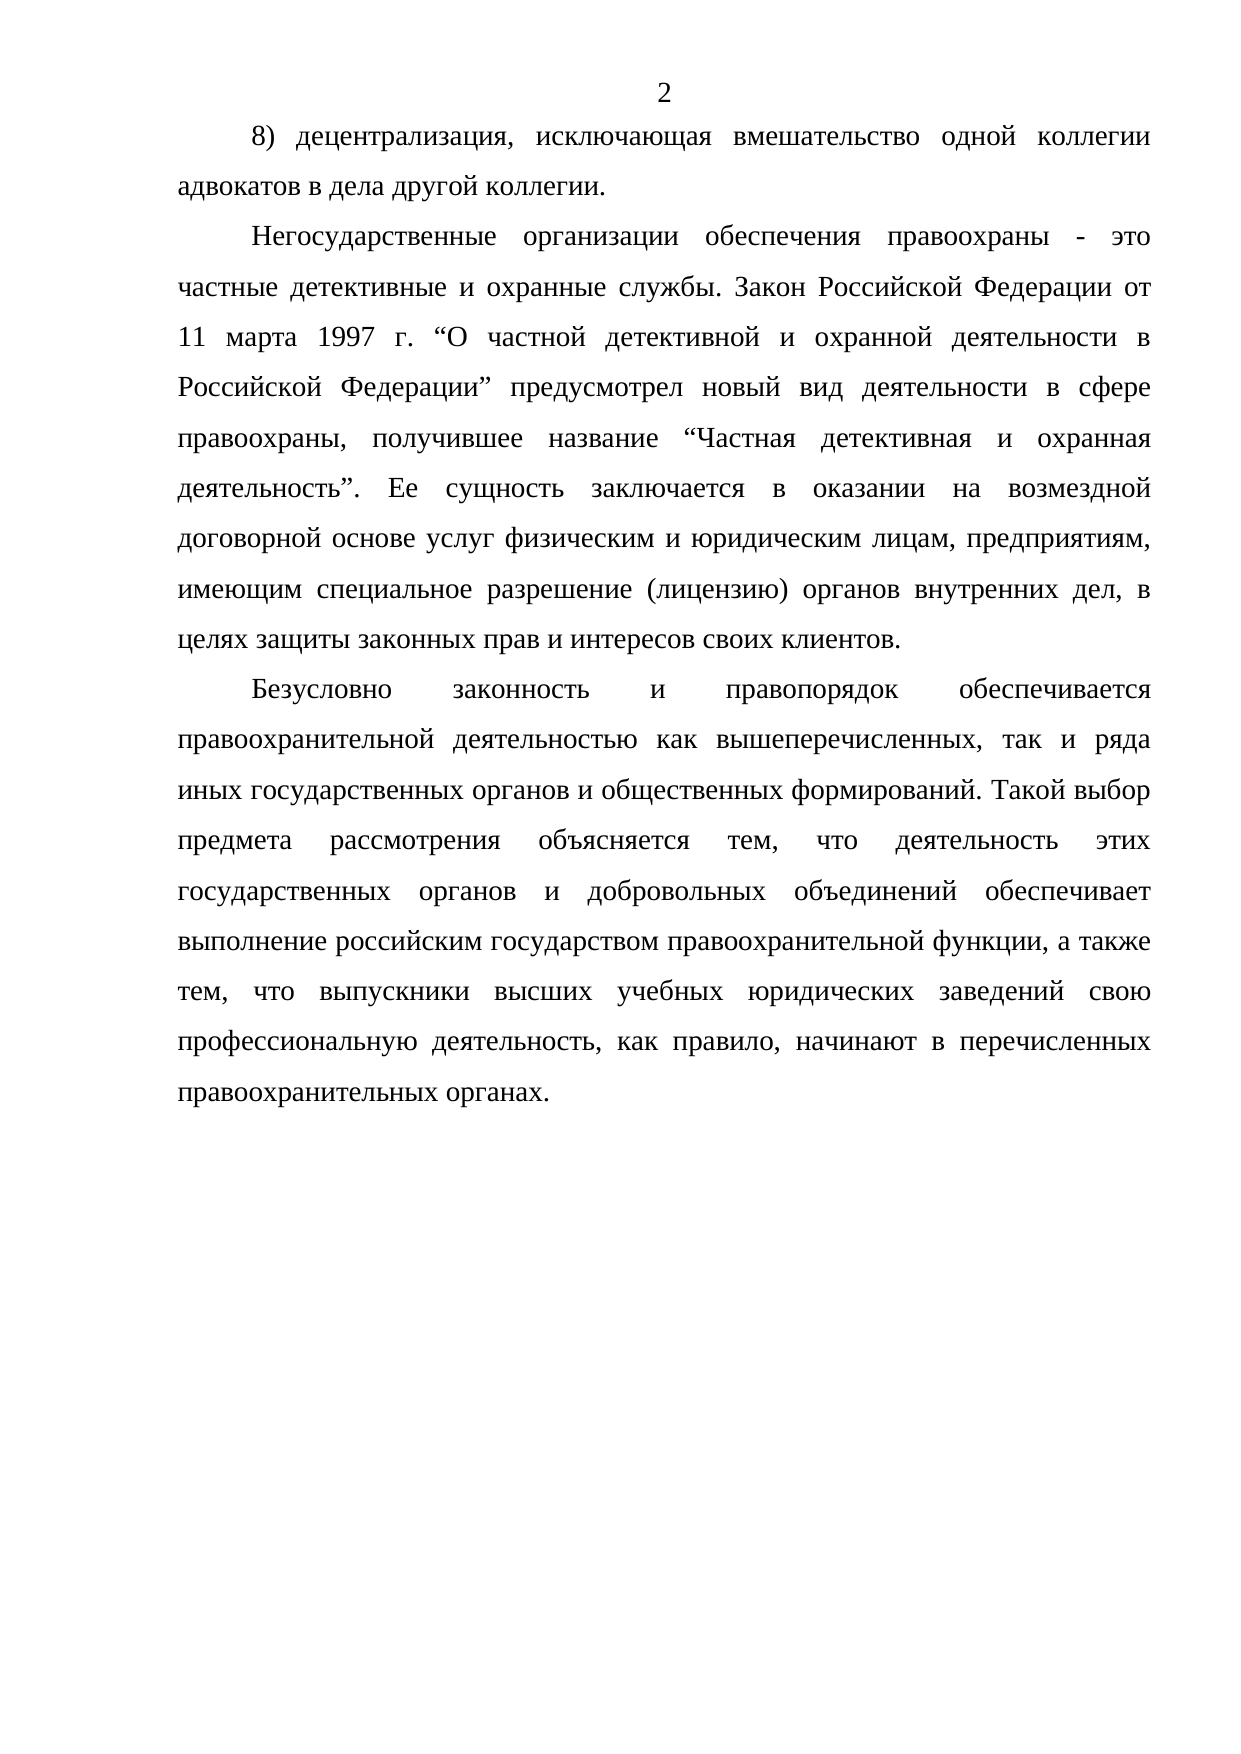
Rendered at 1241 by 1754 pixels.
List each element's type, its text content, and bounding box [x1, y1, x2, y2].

text Безусловно законность и правопорядок обеспечивается правоохранительной деятельностью как вышеперечисленных, так и ряда иных государственных органов и общественных формирований. Такой выбор предмета рассмотрения объясняется тем, что деятельность этих государственных органов и добровольных объединений обеспечивает выполнение российским государством правоохранительной функции, а также тем, что выпускники высших учебных юридических заведений свою профессиональную деятельность, как правило, начинают в перечисленных правоохранительных органах. [177, 672, 1152, 1108]
text Негосударственные организации обеспечения правоохраны - это частные детективные и охранные службы. Закон Российской Федерации от 11 марта 1997 г. “О частной детективной и охранной деятельности в Российской Федерации” предусмотрел новый вид деятельности в сфере правоохраны, получившее название “Частная детективная и охранная деятельность”. Ее сущность заключается в оказании на возмездной договорной основе услуг физическим и юридическим лицам, предприятиям, имеющим специальное разрешение (лицензию) органов внутренних дел, в целях защиты законных прав и интересов своих клиентов. [177, 219, 1152, 655]
text 8) децентрализация, исключающая вмешательство одной коллегии адвокатов в дела другой коллегии. [177, 118, 1152, 202]
